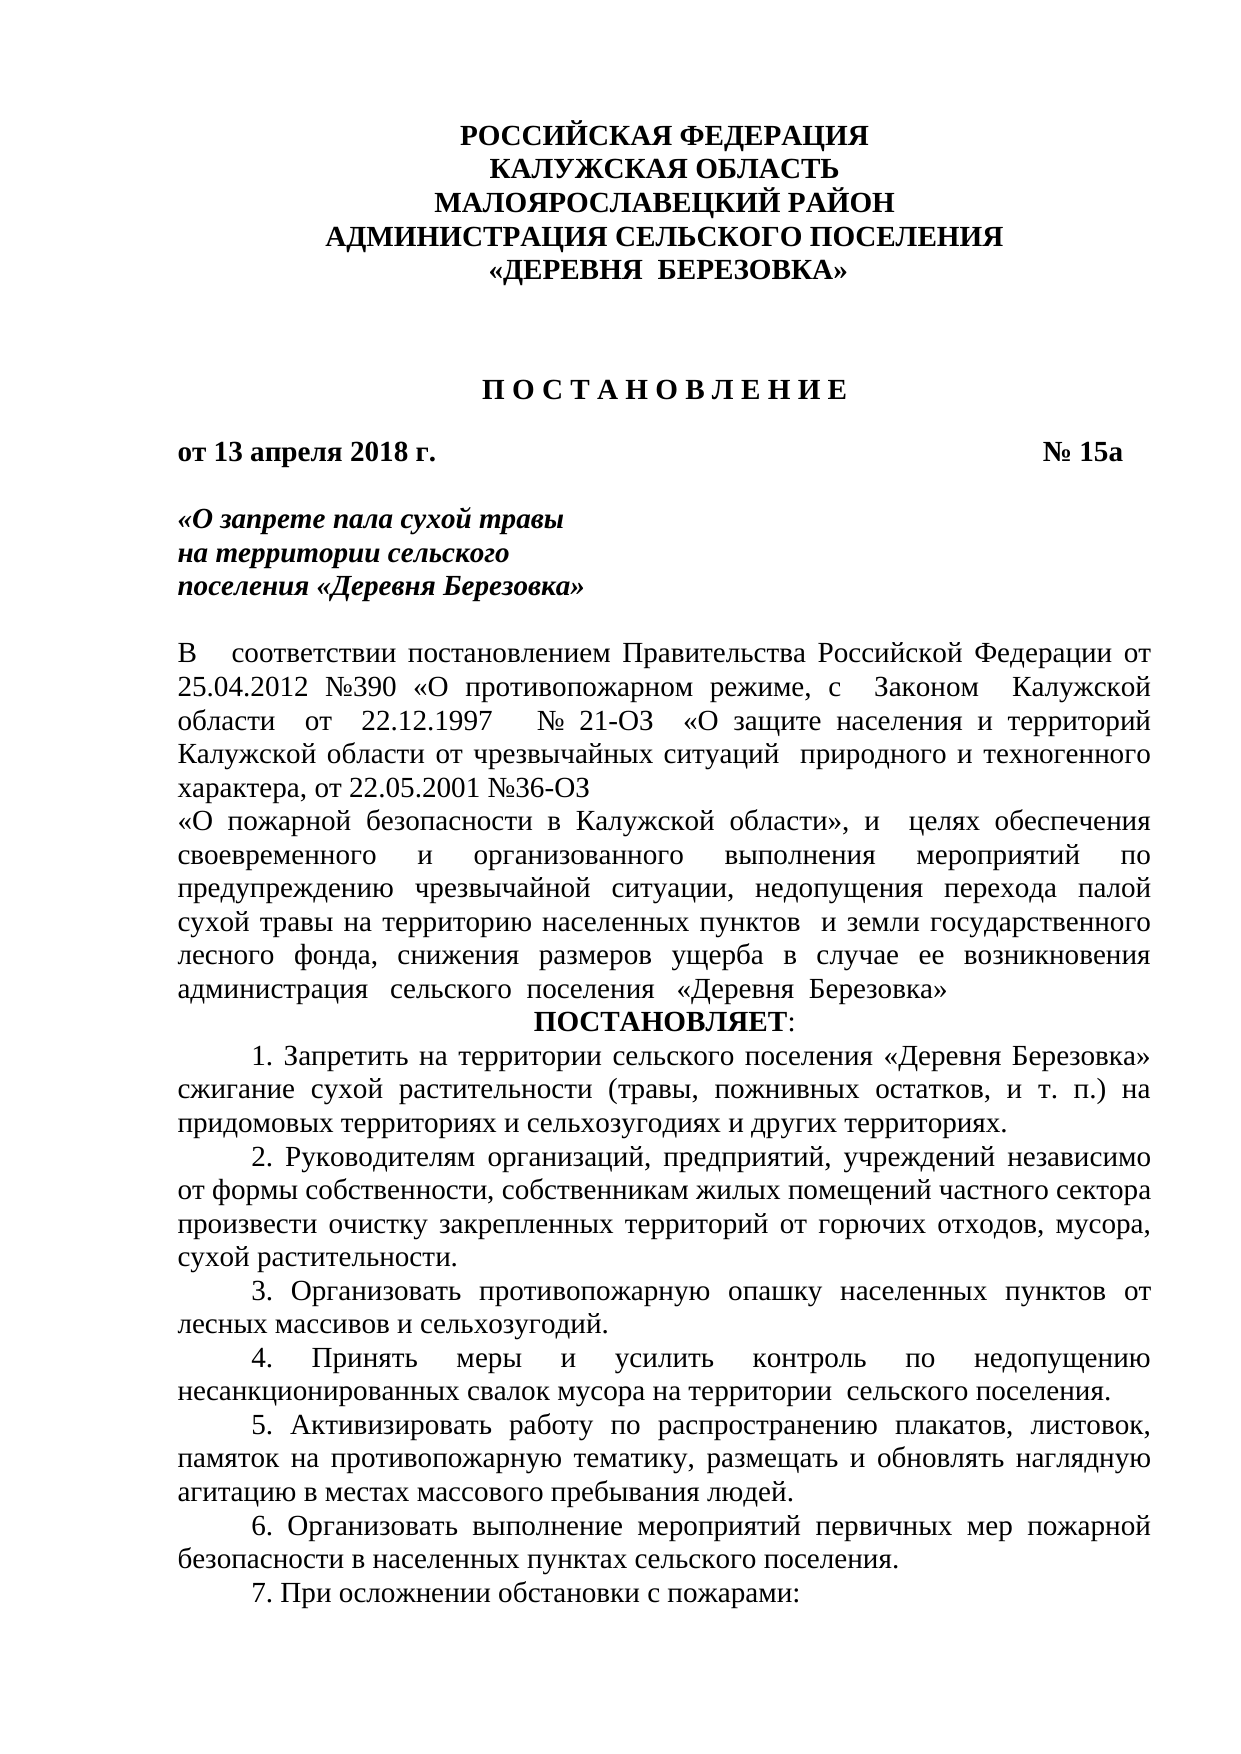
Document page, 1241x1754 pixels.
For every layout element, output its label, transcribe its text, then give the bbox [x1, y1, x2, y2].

text ПОСТАНОВЛЯЕТ: [177, 1004, 1152, 1038]
text В соответствии постановлением Правительства Российской Федерации от 25.04.2012 №390 «О противопожарном режиме, с Законом Калужской области от 22.12.1997 № 21-ОЗ «О защите населения и территорий Калужской области от чрезвычайных ситуаций природного и техногенного характера, от 22.05.2001 №36-ОЗ [177, 636, 1152, 803]
text 6. Организовать выполнение мероприятий первичных мер пожарной безопасности в населенных пунктах сельского поселения. [177, 1508, 1152, 1575]
text АДМИНИСТРАЦИЯ СЕЛЬСКОГО ПОСЕЛЕНИЯ [177, 219, 1152, 252]
text «ДЕРЕВНЯ БЕРЕЗОВКА» [177, 252, 1152, 286]
text КАЛУЖСКАЯ ОБЛАСТЬ МАЛОЯРОСЛАВЕЦКИЙ РАЙОН [177, 152, 1152, 219]
text от 13 апреля 2018 г. № 15а [177, 434, 1152, 468]
text РОССИЙСКАЯ ФЕДЕРАЦИЯ [177, 118, 1152, 152]
text П О С Т А Н О В Л Е Н И Е [177, 372, 1152, 406]
text «О пожарной безопасности в Калужской области», и целях обеспечения своевременного и организованного выполнения мероприятий по предупреждению чрезвычайной ситуации, недопущения перехода палой сухой травы на территорию населенных пунктов и земли государственного лесного фонда, снижения размеров ущерба в случае ее возникновения администрация сельского поселения «Деревня Березовка» [177, 803, 1152, 1004]
text 4. Принять меры и усилить контроль по недопущению несанкционированных свалок мусора на территории сельского поселения. [177, 1340, 1152, 1407]
text 1. Запретить на территории сельского поселения «Деревня Березовка» сжигание сухой растительности (травы, пожнивных остатков, и т. п.) на придомовых территориях и сельхозугодиях и других территориях. [177, 1038, 1152, 1139]
text 5. Активизировать работу по распространению плакатов, листовок, памяток на противопожарную тематику, размещать и обновлять наглядную агитацию в местах массового пребывания людей. [177, 1407, 1152, 1508]
text 2. Руководителям организаций, предприятий, учреждений независимо от формы собственности, собственникам жилых помещений частного сектора произвести очистку закрепленных территорий от горючих отходов, мусора, сухой растительности. [177, 1139, 1152, 1273]
text на территории сельского [177, 535, 1152, 568]
text поселения «Деревня Березовка» [177, 568, 1152, 602]
text 7. При осложнении обстановки с пожарами: [177, 1575, 1152, 1608]
text «О запрете пала сухой травы [177, 501, 1152, 535]
text 3. Организовать противопожарную опашку населенных пунктов от лесных массивов и сельхозугодий. [177, 1273, 1152, 1340]
